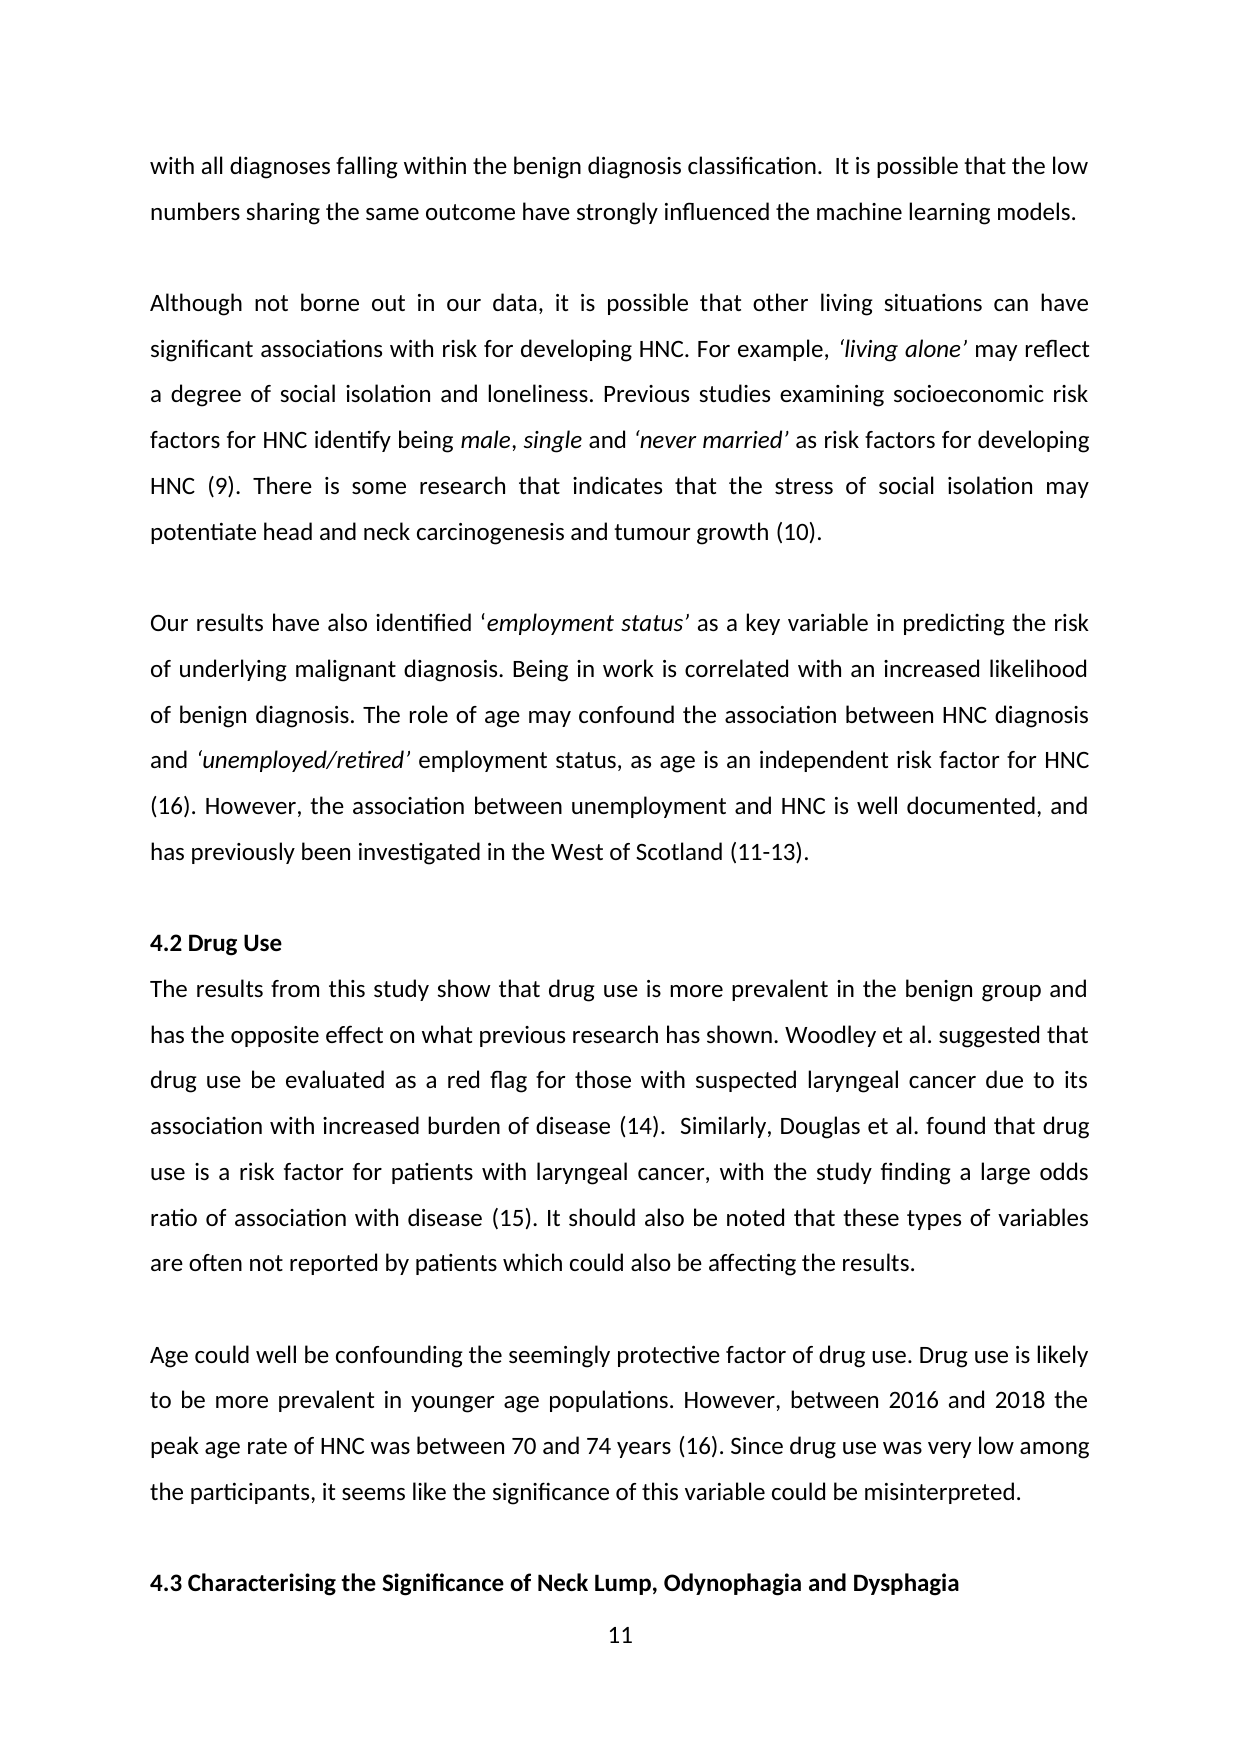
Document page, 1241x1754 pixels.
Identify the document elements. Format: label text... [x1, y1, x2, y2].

text Although not borne out in our data, it is possible that other living situations can have significant associations with risk for developing HNC. For example, ‘living alone’ may reflect a degree of social isolation and loneliness. Previous studies examining socioeconomic risk factors for HNC identify being male, single and ‘never married’ as risk factors for developing HNC (9). There is some research that indicates that the stress of social isolation may potentiate head and neck carcinogenesis and tumour growth (10). [150, 287, 1090, 546]
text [150, 150, 1090, 226]
text 4.2 Drug Use [150, 927, 1090, 958]
text Age could well be confounding the seemingly protective factor of drug use. Drug use is likely to be more prevalent in younger age populations. However, between 2016 and 2018 the peak age rate of HNC was between 70 and 74 years (16). Since drug use was very low among the participants, it seems like the significance of this variable could be misinterpreted. [150, 1339, 1090, 1507]
text Our results have also identified ‘employment status’ as a key variable in predicting the risk of underlying malignant diagnosis. Being in work is correlated with an increased likelihood of benign diagnosis. The role of age may confound the association between HNC diagnosis and ‘unemployed/retired’ employment status, as age is an independent risk factor for HNC (16). However, the association between unemployment and HNC is well documented, and has previously been investigated in the West of Scotland (11-13). [150, 607, 1090, 866]
text The results from this study show that drug use is more prevalent in the benign group and has the opposite effect on what previous research has shown. Woodley et al. suggested that drug use be evaluated as a red flag for those with suspected laryngeal cancer due to its association with increased burden of disease (14). Similarly, Douglas et al. found that drug use is a risk factor for patients with laryngeal cancer, with the study finding a large odds ratio of association with disease (15). It should also be noted that these types of variables are often not reported by patients which could also be affecting the results. [150, 973, 1090, 1278]
text 4.3 Characterising the Significance of Neck Lump, Odynophagia and Dysphagia [150, 1568, 1090, 1598]
